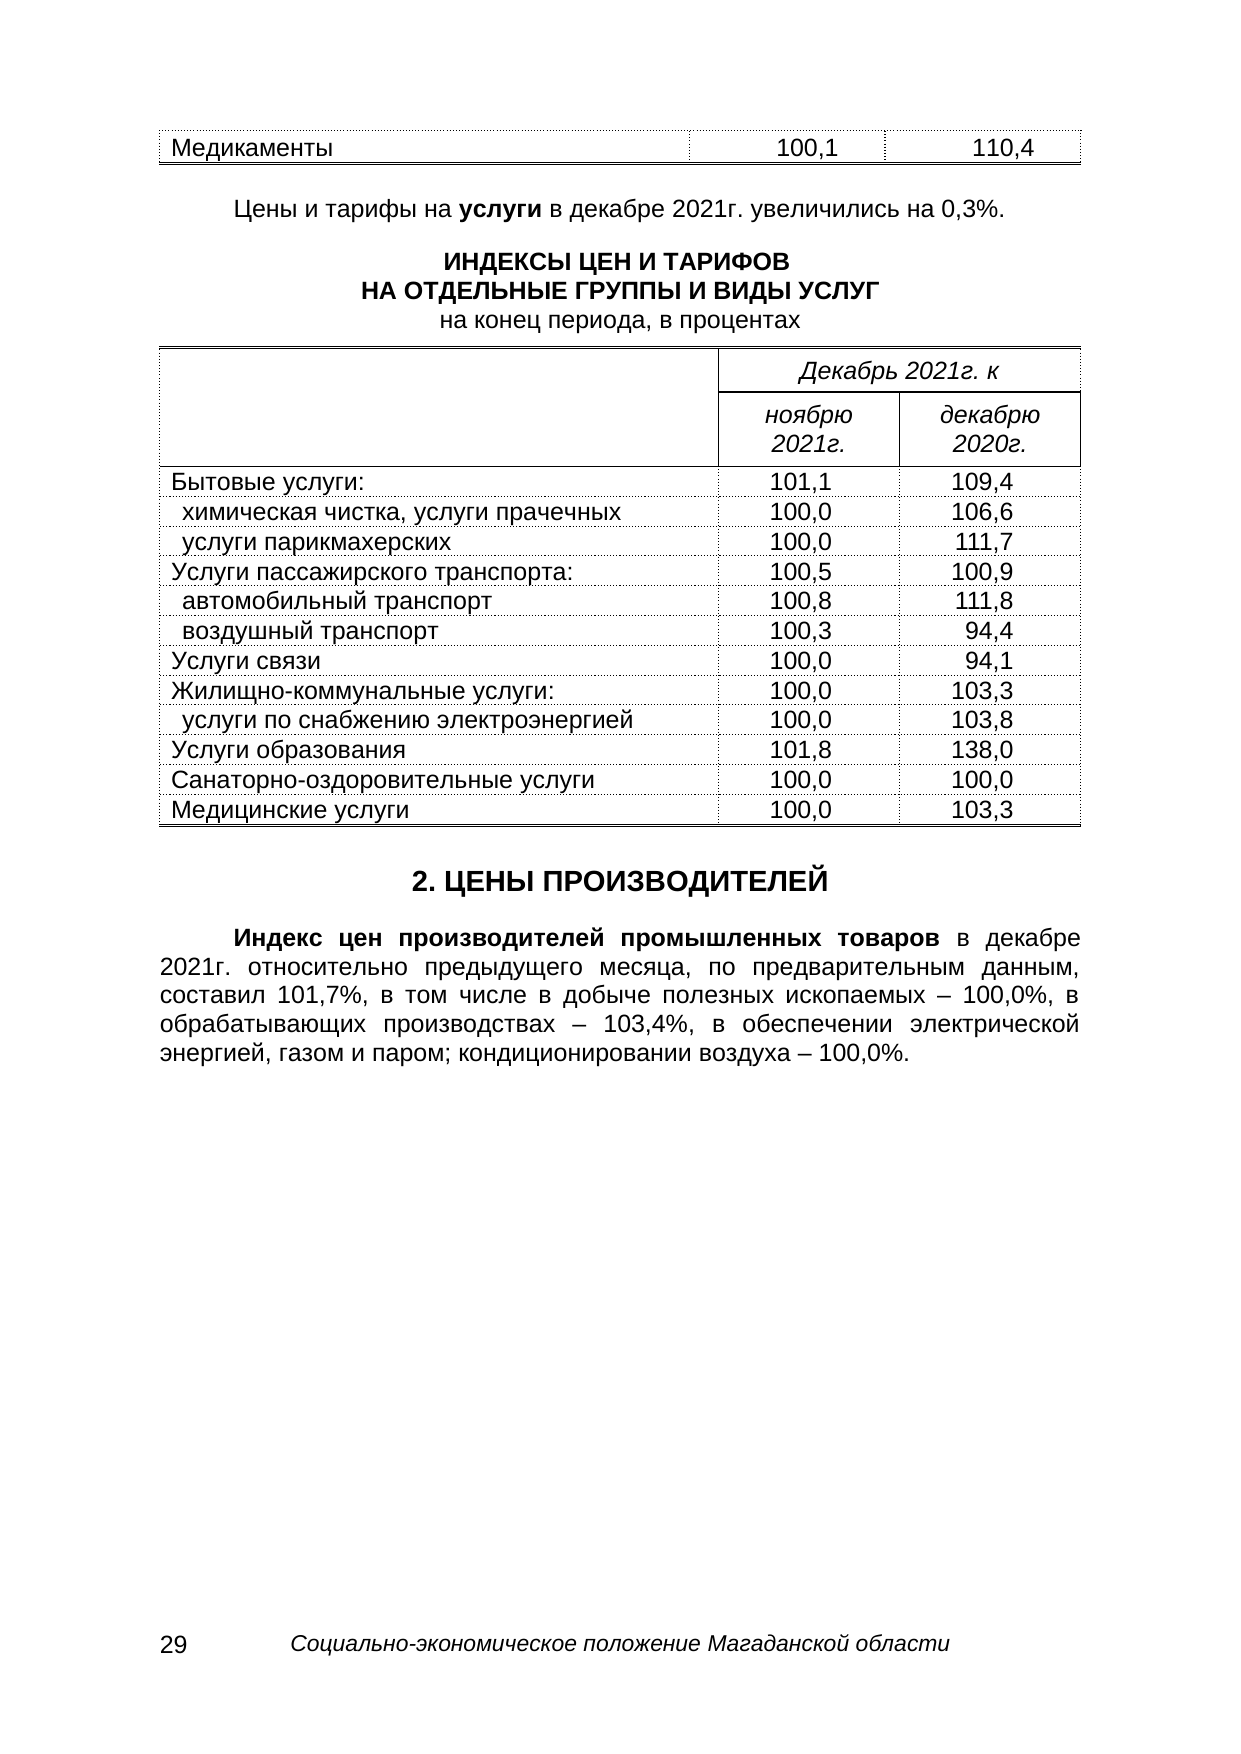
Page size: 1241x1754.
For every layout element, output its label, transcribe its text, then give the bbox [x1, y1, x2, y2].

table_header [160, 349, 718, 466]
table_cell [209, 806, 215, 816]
text на конец периода, в процентах [159, 305, 1081, 334]
table_cell 110,4 [885, 130, 1081, 162]
table_cell Медикаменты [160, 130, 689, 162]
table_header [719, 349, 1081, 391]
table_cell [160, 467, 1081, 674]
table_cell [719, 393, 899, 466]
text Цены и тарифы на услуги в декабре 2021г. увеличились на 0,3%. [159, 194, 1081, 222]
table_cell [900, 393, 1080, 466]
text ИНДЕКСЫ ЦЕН И ТАРИФОВ НА ОТДЕЛЬНЫЕ ГРУППЫ И ВИДЫ УСЛУГ [159, 247, 1081, 305]
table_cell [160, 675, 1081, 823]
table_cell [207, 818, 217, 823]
text Индекс цен производителей промышленных товаров в декабре 2021г. относительно предыдущего месяца, по предварительным данным, составил 101,7%, в том числе в добыче полезных ископаемых – 100,0%, в обрабатывающих производствах – 103,4%, в обеспечении электрической энергией, газом и паром; кондиционировании воздуха – 100,0%. [159, 923, 1081, 1066]
subtitle 2. ЦЕНЫ ПРОИЗВОДИТЕЛЕЙ [159, 864, 1081, 898]
table_cell 100,1 [689, 130, 885, 162]
